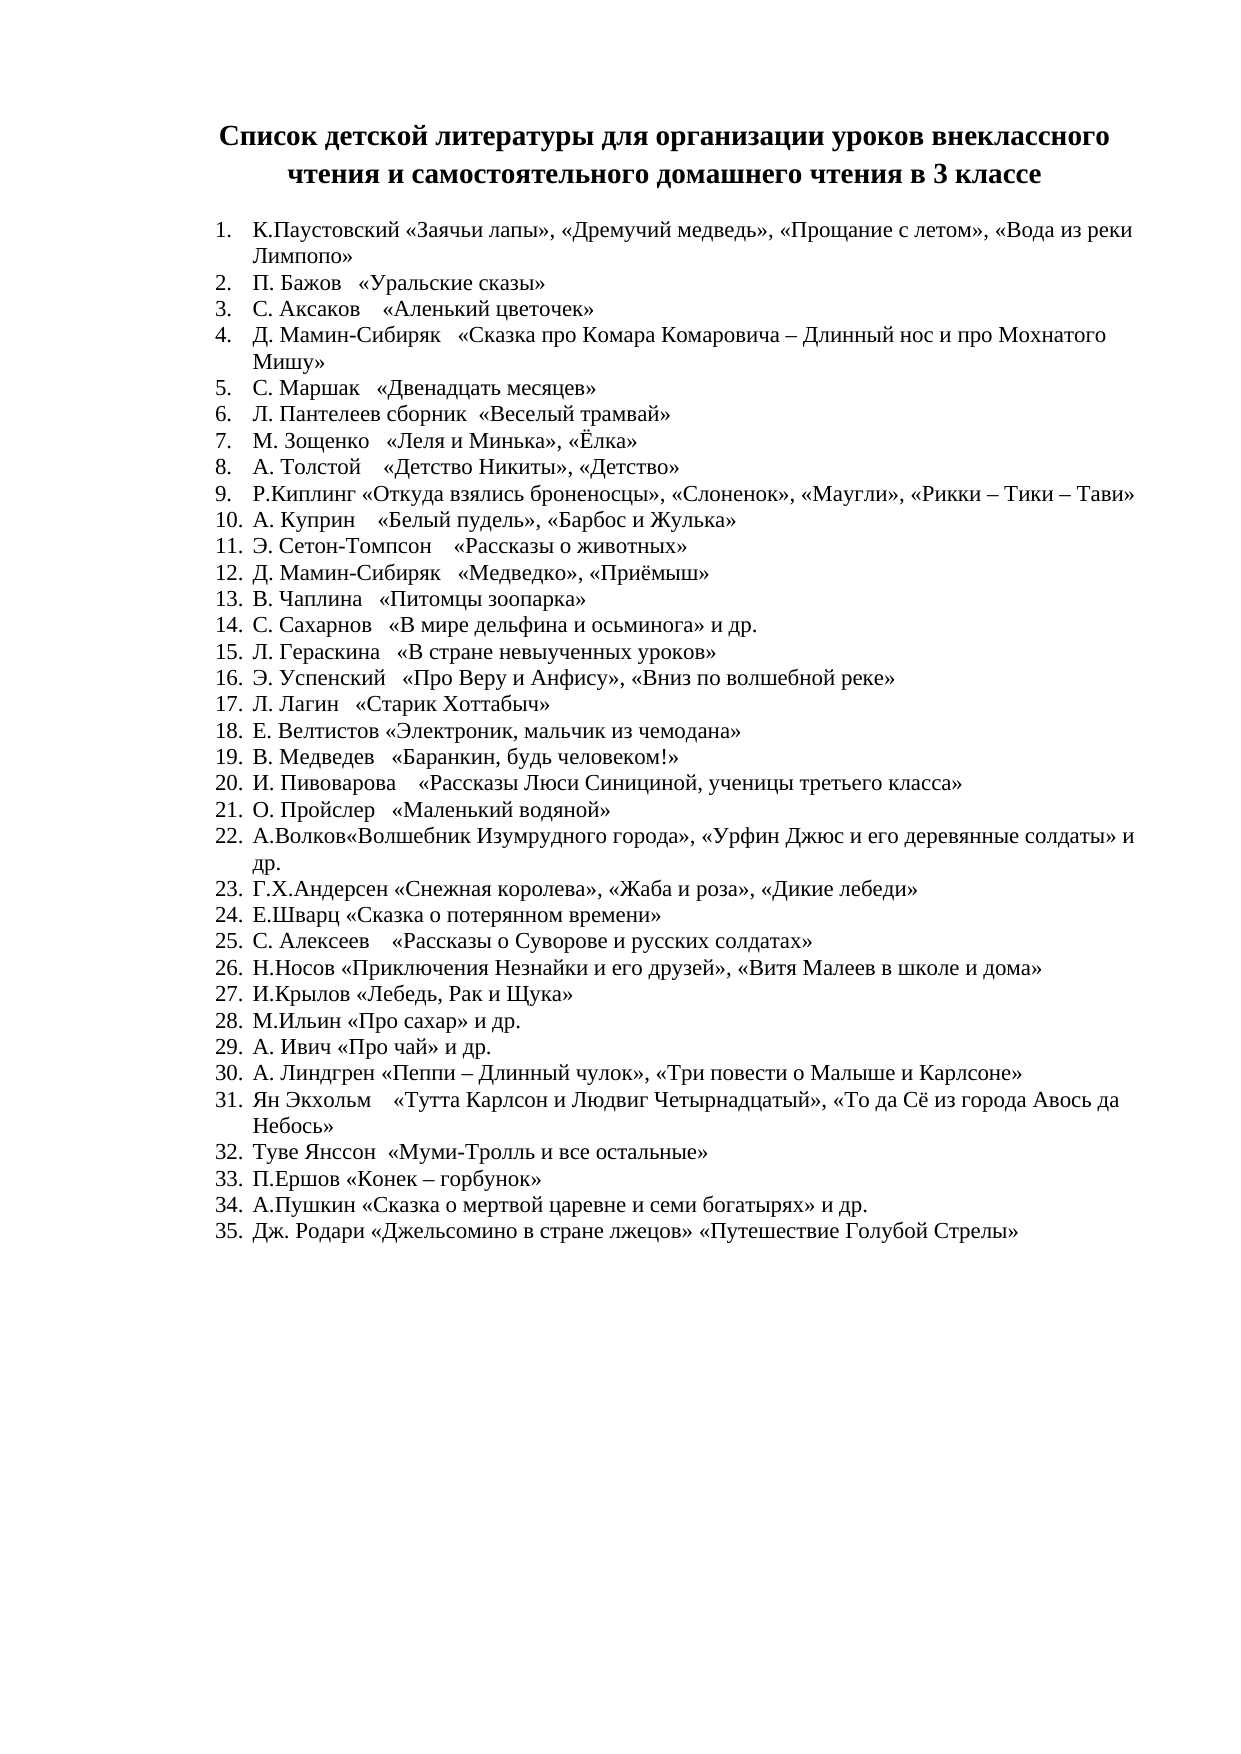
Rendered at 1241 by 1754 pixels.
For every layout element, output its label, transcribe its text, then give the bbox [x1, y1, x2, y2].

list А.Пушкин «Сказка о мертвой царевне и семи богатырях» и др. [215, 1191, 1152, 1217]
list М.Ильин «Про сахар» и др. [215, 1007, 1152, 1033]
list М. Зощенко «Леля и Минька», «Ёлка» [215, 427, 1152, 453]
list Л. Пантелеев сборник «Веселый трамвай» [215, 401, 1152, 427]
list Туве Янссон «Муми-Тролль и все остальные» [215, 1138, 1152, 1165]
list С. Аксаков «Аленький цветочек» [215, 295, 1152, 321]
list И. Пивоварова «Рассказы Люси Синициной, ученицы третьего класса» [215, 769, 1152, 796]
list Л. Гераскина «В стране невыученных уроков» [215, 638, 1152, 664]
list В. Медведев «Баранкин, будь человеком!» [215, 743, 1152, 769]
list К.Паустовский «Заячьи лапы», «Дремучий медведь», «Прощание с летом», «Вода из реки Лимпопо» [215, 216, 1152, 269]
text Список детской литературы для организации уроков внеклассного чтения и самостоятельного домашнего чтения в 3 классе [177, 118, 1152, 190]
list Д. Мамин-Сибиряк «Сказка про Комара Комаровича – Длинный нос и про Мохнатого Мишу» [215, 321, 1152, 374]
list Дж. Родари «Джельсомино в стране лжецов» «Путешествие Голубой Стрелы» [215, 1217, 1152, 1244]
list С. Сахарнов «В мире дельфина и осьминога» и др. [215, 611, 1152, 638]
list Л. Лагин «Старик Хоттабыч» [215, 690, 1152, 717]
list О. Пройслер «Маленький водяной» [215, 796, 1152, 822]
list А.Волков«Волшебник Изумрудного города», «Урфин Джюс и его деревянные солдаты» и др. [215, 822, 1152, 875]
list П.Ершов «Конек – горбунок» [215, 1165, 1152, 1191]
list А. Линдгрен «Пеппи – Длинный чулок», «Три повести о Малыше и Карлсоне» [215, 1059, 1152, 1086]
list С. Маршак «Двенадцать месяцев» [215, 374, 1152, 401]
list Е. Велтистов «Электроник, мальчик из чемодана» [215, 717, 1152, 743]
list Г.Х.Андерсен «Снежная королева», «Жаба и роза», «Дикие лебеди» [215, 875, 1152, 901]
list А. Куприн «Белый пудель», «Барбос и Жулька» [215, 506, 1152, 532]
list П. Бажов «Уральские сказы» [215, 269, 1152, 295]
list В. Чаплина «Питомцы зоопарка» [215, 585, 1152, 611]
list Ян Экхольм «Тутта Карлсон и Людвиг Четырнадцатый», «То да Сё из города Авось да Небось» [215, 1086, 1152, 1138]
list Э. Успенский «Про Веру и Анфису», «Вниз по волшебной реке» [215, 664, 1152, 690]
list С. Алексеев «Рассказы о Суворове и русских солдатах» [215, 928, 1152, 954]
list А. Толстой «Детство Никиты», «Детство» [215, 453, 1152, 479]
list Р.Киплинг «Откуда взялись броненосцы», «Слоненок», «Маугли», «Рикки – Тики – Тави» [215, 479, 1152, 506]
list Н.Носов «Приключения Незнайки и его друзей», «Витя Малеев в школе и дома» [215, 954, 1152, 980]
list Э. Сетон-Томпсон «Рассказы о животных» [215, 532, 1152, 559]
list Д. Мамин-Сибиряк «Медведко», «Приёмыш» [215, 559, 1152, 585]
list А. Ивич «Про чай» и др. [215, 1033, 1152, 1059]
list И.Крылов «Лебедь, Рак и Щука» [215, 980, 1152, 1007]
list Е.Шварц «Сказка о потерянном времени» [215, 901, 1152, 928]
